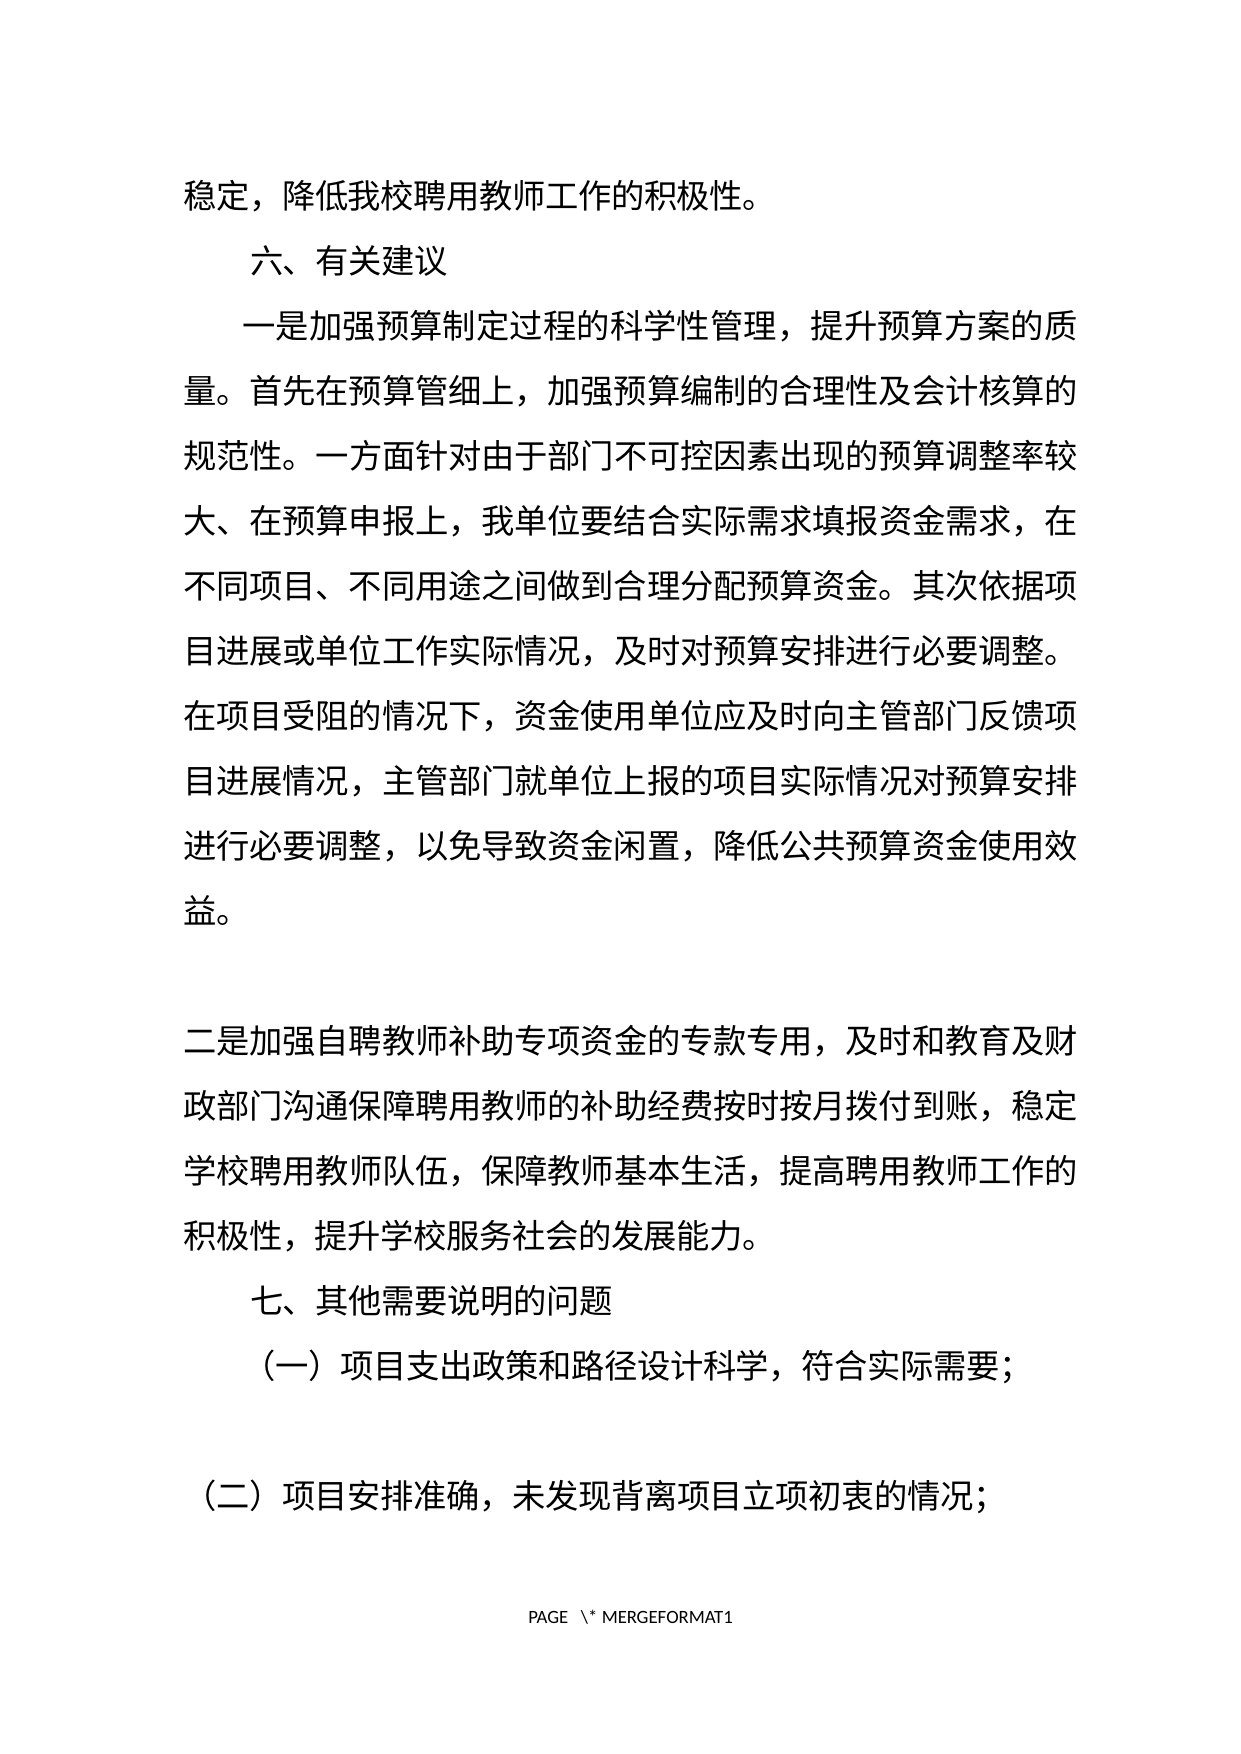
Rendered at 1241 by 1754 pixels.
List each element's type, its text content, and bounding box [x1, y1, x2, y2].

text 六、有关建议 [183, 227, 1078, 292]
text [183, 1332, 1078, 1527]
text 一是加强预算制定过程的科学性管理，提升预算方案的质量。首先在预算管细上，加强预算编制的合理性及会计核算的规范性。一方面针对由于部门不可控因素出现的预算调整率较大、在预算申报上，我单位要结合实际需求填报资金需求，在不同项目、不同用途之间做到合理分配预算资金。其次依据项目进展或单位工作实际情况，及时对预算安排进行必要调整。在项目受阻的情况下，资金使用单位应及时向主管部门反馈项目进展情况，主管部门就单位上报的项目实际情况对预算安排进行必要调整，以免导致资金闲置，降低公共预算资金使用效益。 二是加强自聘教师补助专项资金的专款专用，及时和教育及财政部门沟通保障聘用教师的补助经费按时按月拨付到账，稳定学校聘用教师队伍，保障教师基本生活，提高聘用教师工作的积极性，提升学校服务社会的发展能力。 [183, 292, 1078, 1267]
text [183, 162, 1078, 227]
text 七、其他需要说明的问题 [183, 1267, 1078, 1332]
